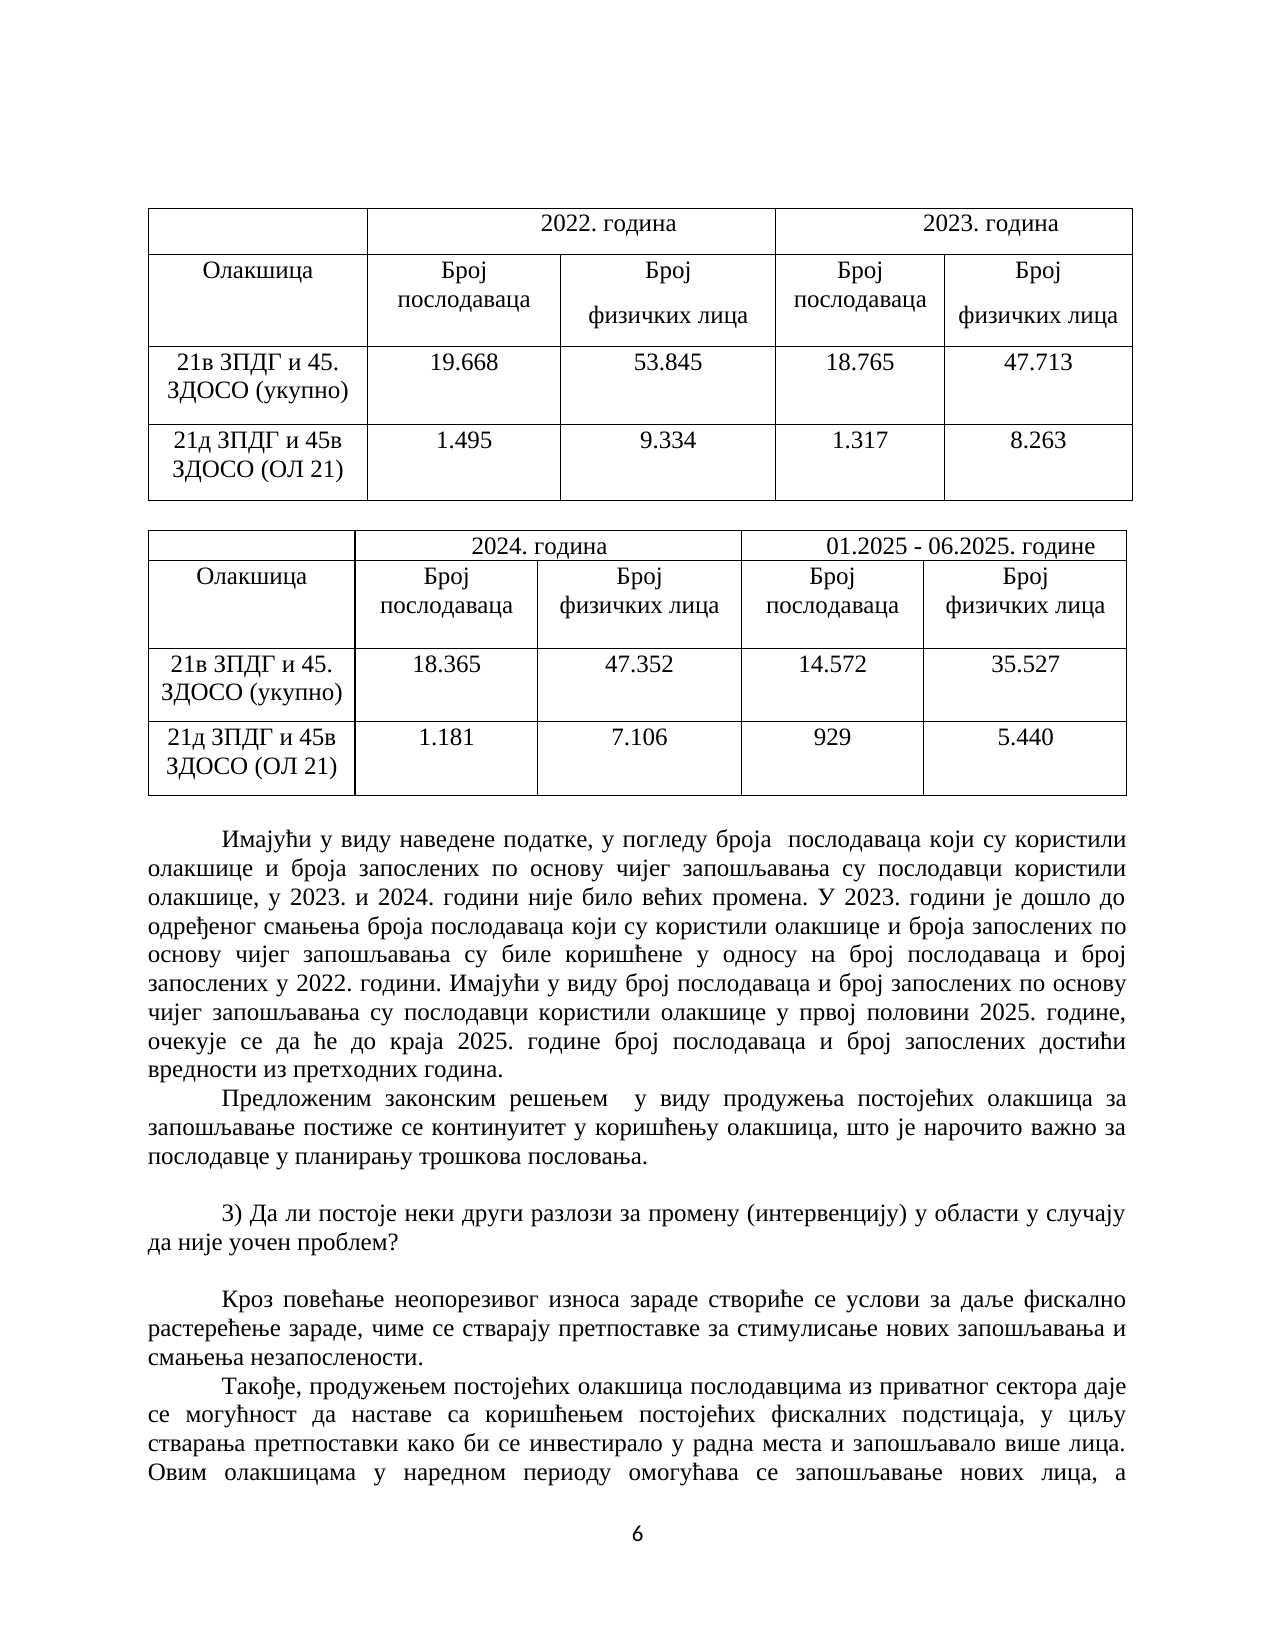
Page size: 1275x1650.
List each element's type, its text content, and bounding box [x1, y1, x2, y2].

table_cell 35.527 [924, 649, 1126, 721]
text 3) Да ли постоје неки други разлози за промену (интервенцију) у области у случају да није уочен проблем? [148, 1198, 1127, 1256]
table_cell Број послодаваца [742, 561, 923, 648]
table_cell Број физичких лица [561, 255, 775, 346]
table_cell Олакшица [149, 561, 354, 648]
table_cell 21в ЗПДГ и 45. ЗДОСО (укупно) [149, 347, 367, 424]
text Кроз повећање неопорезивог износа зараде створиће се услови за даље фискално растерећење зараде, чиме се стварају претпоставке за стимулисање нових запошљавања и смањења незапослености. [148, 1284, 1127, 1371]
table_cell 47.352 [538, 649, 741, 721]
table_header [149, 531, 354, 560]
table_cell 5.440 [924, 722, 1126, 795]
table_cell 1.181 [356, 722, 537, 795]
table_cell 21в ЗПДГ и 45. ЗДОСО (укупно) [149, 649, 354, 721]
table_cell 21д ЗПДГ и 45в ЗДОСО (ОЛ 21) [149, 722, 354, 795]
table_cell 18.765 [776, 347, 944, 424]
table_cell 19.668 [368, 347, 560, 424]
table_cell 929 [742, 722, 923, 795]
table_cell Олакшица [149, 255, 367, 346]
table_cell Број физичких лица [945, 255, 1132, 346]
table_cell 7.106 [538, 722, 741, 795]
table_cell 8.263 [945, 425, 1132, 500]
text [148, 1371, 1127, 1486]
table_cell 53.845 [561, 347, 775, 424]
table_header 2024. година [356, 531, 741, 560]
table_cell Број физичких лица [924, 561, 1126, 648]
table_header 01.2025 - 06.2025. године [742, 531, 1126, 560]
table_cell Број послодаваца [356, 561, 537, 648]
table_header 2022. година [368, 209, 775, 254]
table_cell 14.572 [742, 649, 923, 721]
text Предложеним законским решењем у виду продужења постојећих олакшица за запошљавање постиже се континуитет у коришћењу олакшица, што је нарочито важно за послодавце у планирању трошкова пословања. [148, 1083, 1127, 1169]
table_cell 1.495 [368, 425, 560, 500]
table_cell Број послодаваца [368, 255, 560, 346]
table_cell 1.317 [776, 425, 944, 500]
table_cell 18.365 [356, 649, 537, 721]
table_header 2023. година [776, 209, 1132, 254]
table_header [149, 209, 367, 254]
table_cell Број послодаваца [776, 255, 944, 346]
text Имајући у виду наведене податке, у погледу броја послодаваца који су користили олакшице и броја запослених по основу чијег запошљавања су послодавци користили олакшице, у 2023. и 2024. години није било већих промена. У 2023. години је дошло до одређеног смањења броја послодаваца који су користили олакшице и броја запослених по основу чијег запошљавања су биле коришћене у односу на број послодаваца и број запослених у 2022. години. Имајући у виду број послодаваца и број запослених по основу чијег запошљавања су послодавци користили олакшице у првој половини 2025. године, очекује се да ће до краја 2025. године број послодаваца и број запослених достићи вредности из претходних година. [148, 824, 1127, 1083]
table_cell Број физичких лица [538, 561, 741, 648]
table_cell 9.334 [561, 425, 775, 500]
table_cell 21д ЗПДГ и 45в ЗДОСО (ОЛ 21) [149, 425, 367, 500]
table_cell 47.713 [945, 347, 1132, 424]
